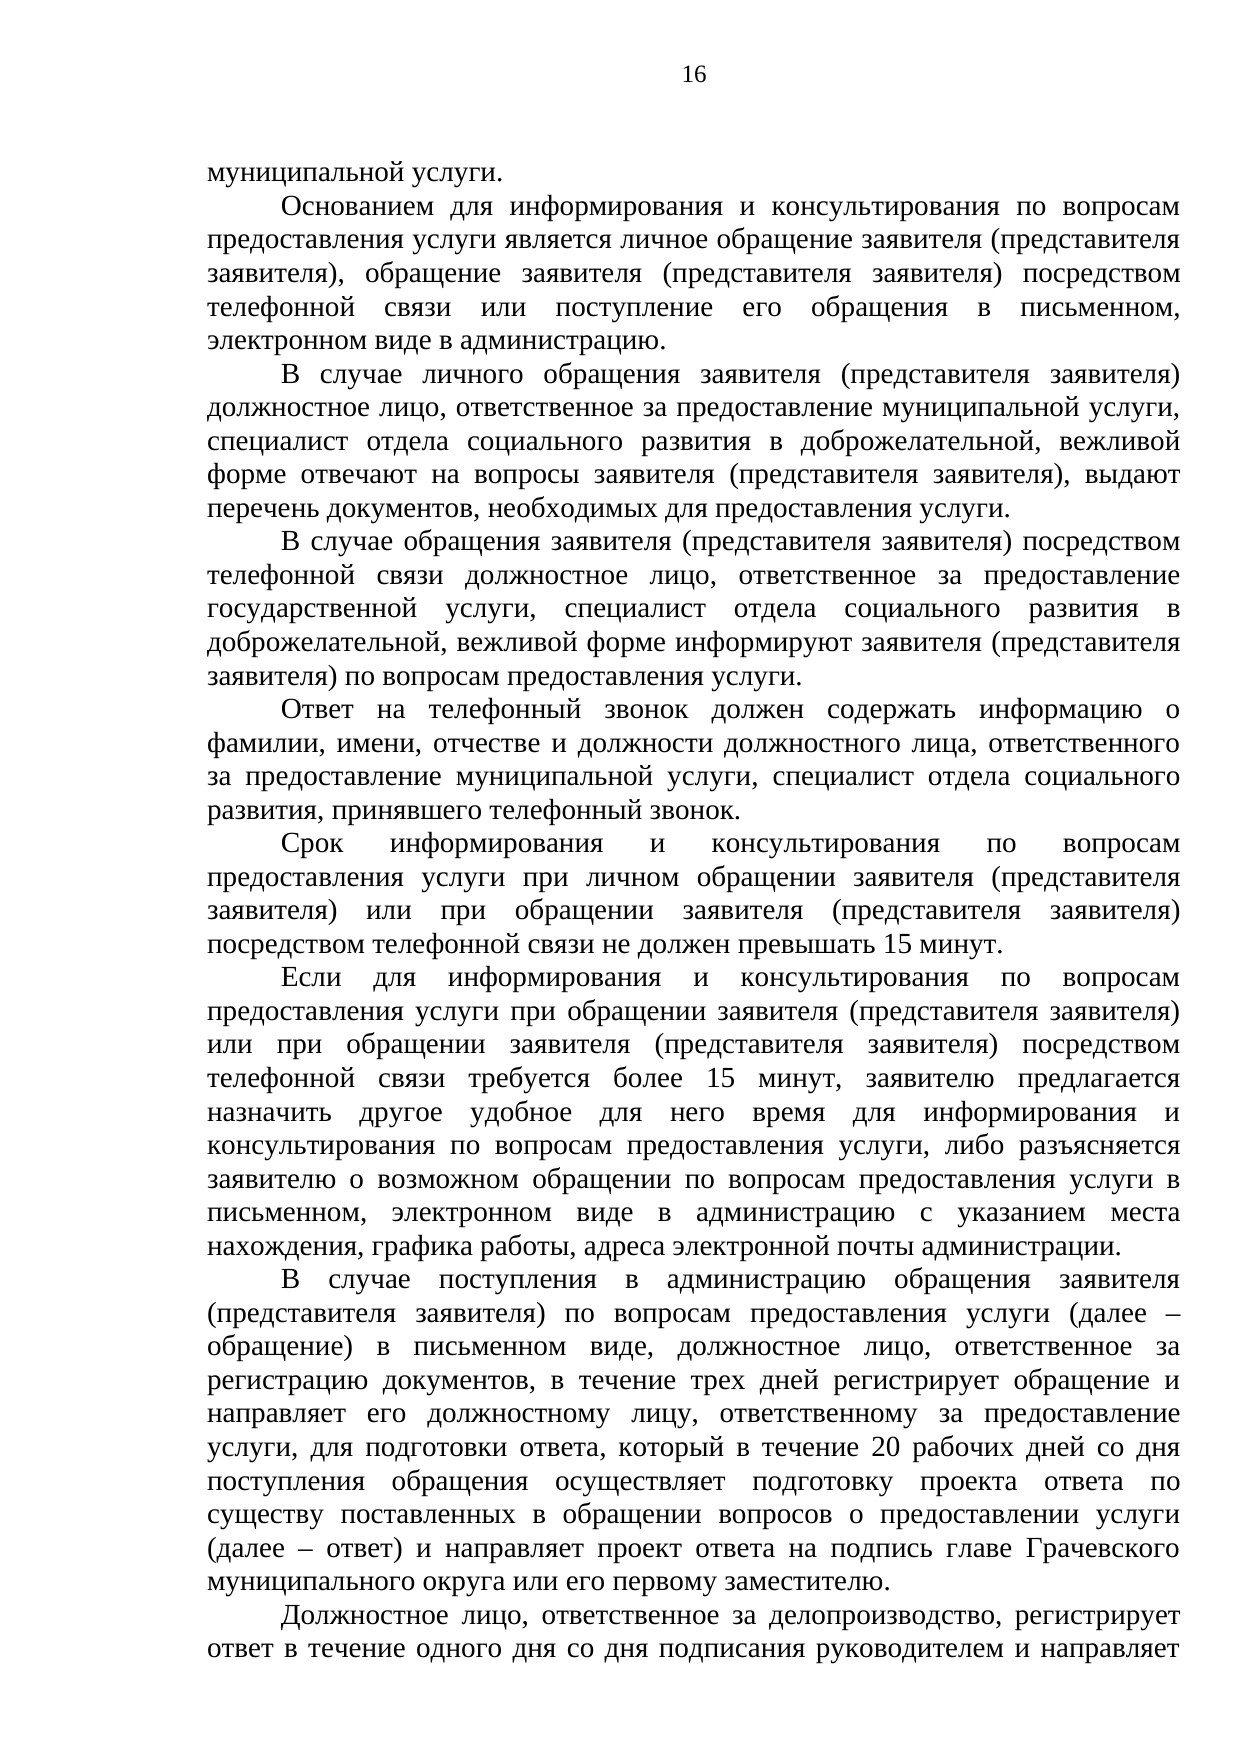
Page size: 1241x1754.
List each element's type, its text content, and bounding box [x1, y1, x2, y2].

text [207, 1597, 1181, 1664]
text В случае поступления в администрацию обращения заявителя (представителя заявителя) по вопросам предоставления услуги (далее – обращение) в письменном виде, должностное лицо, ответственное за регистрацию документов, в течение трех дней регистрирует обращение и направляет его должностному лицу, ответственному за предоставление услуги, для подготовки ответа, который в течение 20 рабочих дней со дня поступления обращения осуществляет подготовку проекта ответа по существу поставленных в обращении вопросов о предоставлении услуги (далее – ответ) и направляет проект ответа на подпись главе Грачевского муниципального округа или его первому заместителю. [207, 1261, 1181, 1597]
text В случае обращения заявителя (представителя заявителя) посредством телефонной связи должностное лицо, ответственное за предоставление государственной услуги, специалист отдела социального развития в доброжелательной, вежливой форме информируют заявителя (представителя заявителя) по вопросам предоставления услуги. [207, 523, 1181, 691]
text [207, 154, 1181, 188]
text Основанием для информирования и консультирования по вопросам предоставления услуги является личное обращение заявителя (представителя заявителя), обращение заявителя (представителя заявителя) посредством телефонной связи или поступление его обращения в письменном, электронном виде в администрацию. [207, 188, 1181, 356]
text Ответ на телефонный звонок должен содержать информацию о фамилии, имени, отчестве и должности должностного лица, ответственного за предоставление муниципальной услуги, специалист отдела социального развития, принявшего телефонный звонок. [207, 691, 1181, 825]
text Срок информирования и консультирования по вопросам предоставления услуги при личном обращении заявителя (представителя заявителя) или при обращении заявителя (представителя заявителя) посредством телефонной связи не должен превышать 15 минут. [207, 825, 1181, 959]
text В случае личного обращения заявителя (представителя заявителя) должностное лицо, ответственное за предоставление муниципальной услуги, специалист отдела социального развития в доброжелательной, вежливой форме отвечают на вопросы заявителя (представителя заявителя), выдают перечень документов, необходимых для предоставления услуги. [207, 356, 1181, 523]
text Если для информирования и консультирования по вопросам предоставления услуги при обращении заявителя (представителя заявителя) или при обращении заявителя (представителя заявителя) посредством телефонной связи требуется более 15 минут, заявителю предлагается назначить другое удобное для него время для информирования и консультирования по вопросам предоставления услуги, либо разъясняется заявителю о возможном обращении по вопросам предоставления услуги в письменном, электронном виде в администрацию с указанием места нахождения, графика работы, адреса электронной почты администрации. [207, 959, 1181, 1261]
